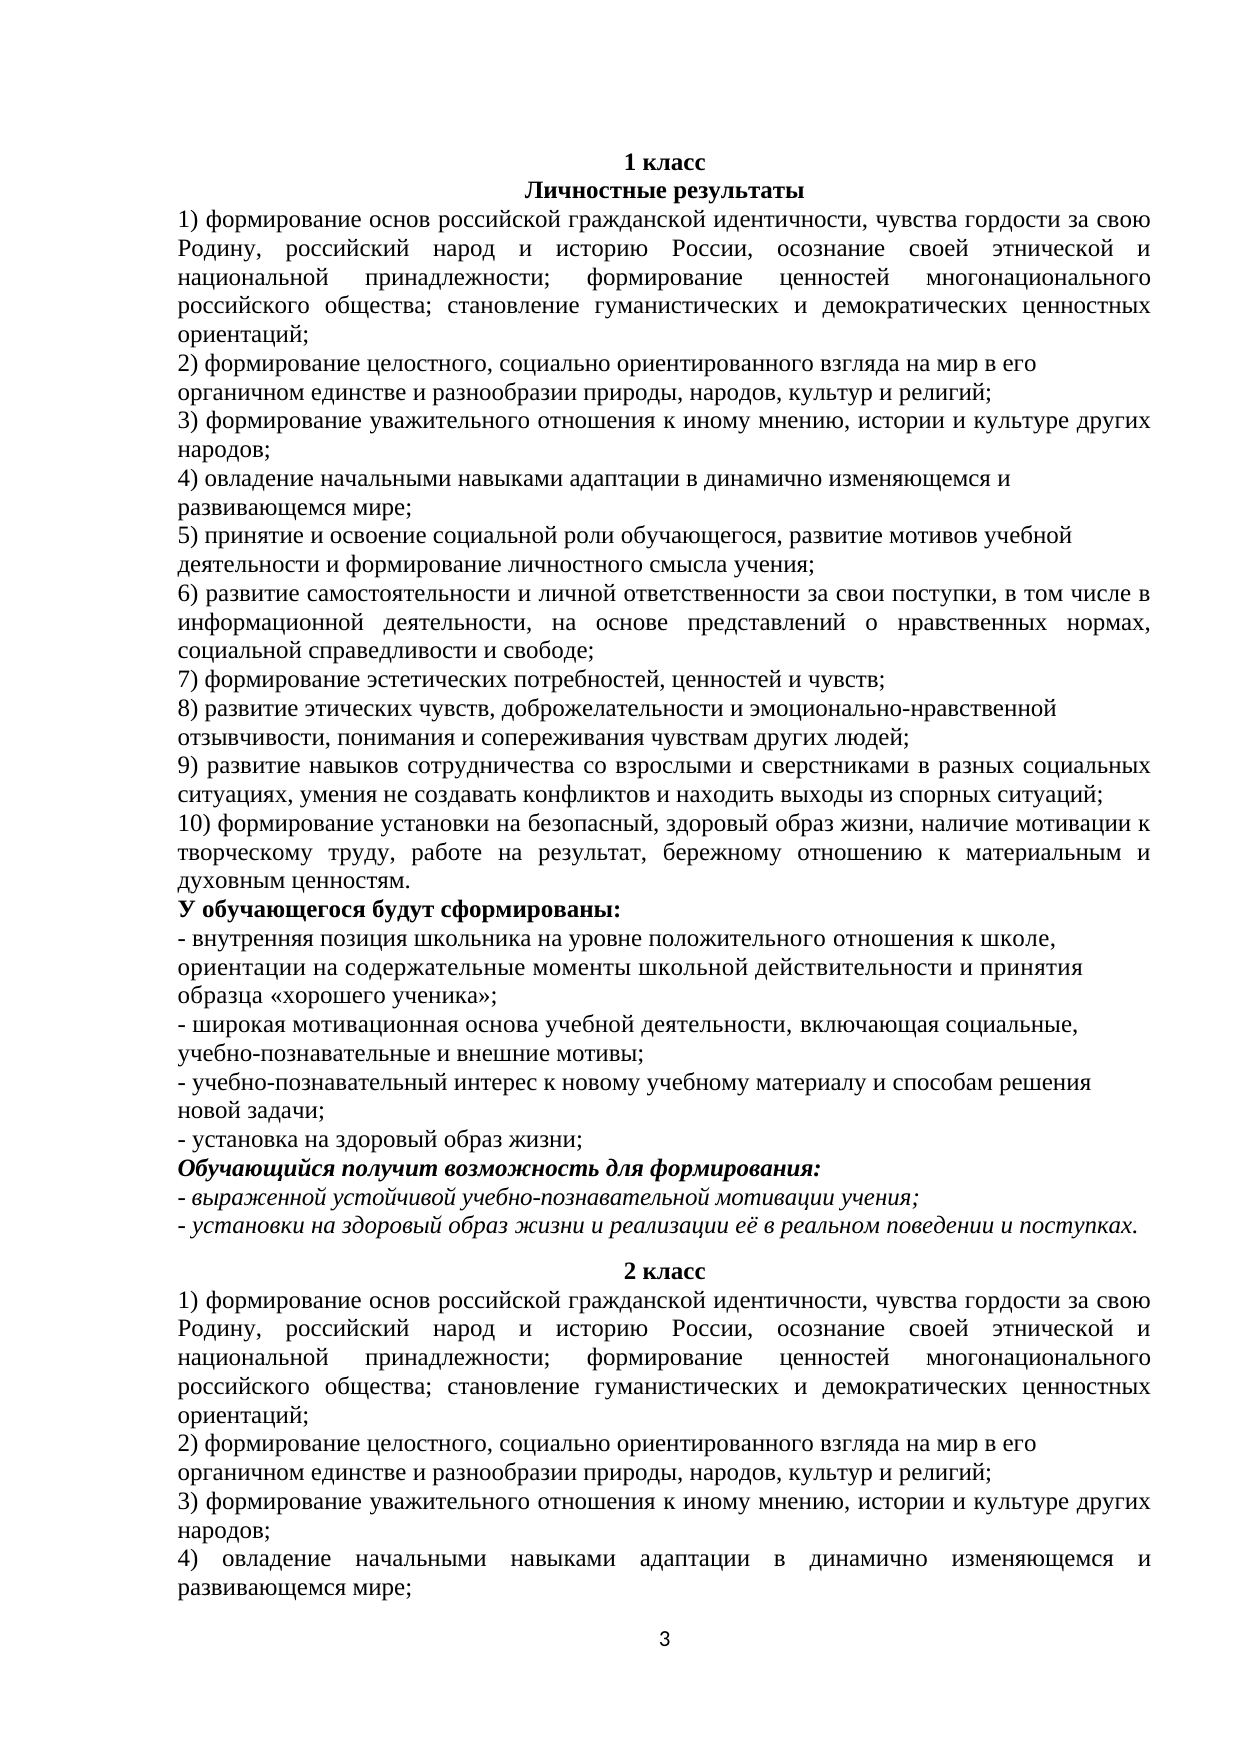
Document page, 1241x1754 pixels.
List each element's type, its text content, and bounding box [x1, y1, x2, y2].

text 7) формирование эстетических потребностей, ценностей и чувств; [133, 664, 1152, 693]
text 3) формирование уважительного отношения к иному мнению, истории и культуре других народов; [177, 406, 1152, 463]
text Личностные результаты [177, 176, 1152, 204]
text - внутренняя позиция школьника на уровне положительного отношения к школе, ориентации на содержательные моменты школьной действительности и принятия образца «хорошего ученика»; [177, 923, 1152, 1009]
text 6) развитие самостоятельности и личной ответственности за свои поступки, в том числе в информационной деятельности, на основе представлений о нравственных нормах, социальной справедливости и свободе; [177, 578, 1152, 664]
text 1 класс [177, 147, 1152, 176]
text - установка на здоровый образ жизни; [133, 1124, 1152, 1153]
text 5) принятие и освоение социальной роли обучающегося, развитие мотивов учебной деятельности и формирование личностного смысла учения; [177, 521, 1152, 578]
text 3) формирование уважительного отношения к иному мнению, истории и культуре других народов; 4) овладение начальными навыками адаптации в динамично изменяющемся и развивающемся мире; [177, 1486, 1152, 1601]
text Обучающийся получит возможность для формирования: [133, 1153, 1152, 1182]
text 4) овладение начальными навыками адаптации в динамично изменяющемся и развивающемся мире; [177, 463, 1152, 521]
text 9) развитие навыков сотрудничества со взрослыми и сверстниками в разных социальных ситуациях, умения не создавать конфликтов и находить выходы из спорных ситуаций; [177, 751, 1152, 808]
text 1) формирование основ российской гражданской идентичности, чувства гордости за свою Родину, российский народ и историю России, осознание своей этнической и национальной принадлежности; формирование ценностей многонационального российского общества; становление гуманистических и демократических ценностных ориентаций; [177, 1285, 1152, 1428]
text - широкая мотивационная основа учебной деятельности, включающая социальные, учебно-познавательные и внешние мотивы; [177, 1009, 1152, 1067]
text 8) развитие этических чувств, доброжелательности и эмоционально-нравственной отзывчивости, понимания и сопереживания чувствам других людей; [177, 693, 1152, 751]
text 2) формирование целостного, социально ориентированного взгляда на мир в его органичном единстве и разнообразии природы, народов, культур и религий; [177, 1428, 1152, 1486]
text 1) формирование основ российской гражданской идентичности, чувства гордости за свою Родину, российский народ и историю России, осознание своей этнической и национальной принадлежности; формирование ценностей многонационального российского общества; становление гуманистических и демократических ценностных ориентаций; [177, 204, 1152, 348]
text - установки на здоровый образ жизни и реализации её в реальном поведении и поступках. [177, 1211, 1152, 1239]
text 2 класс [177, 1256, 1152, 1285]
text - учебно-познавательный интерес к новому учебному материалу и способам решения новой задачи; [177, 1067, 1152, 1124]
text У обучающегося будут сформированы: [133, 894, 1152, 923]
text 10) формирование установки на безопасный, здоровый образ жизни, наличие мотивации к творческому труду, работе на результат, бережному отношению к материальным и духовным ценностям. [177, 808, 1152, 894]
text - выраженной устойчивой учебно-познавательной мотивации учения; [133, 1182, 1152, 1211]
text 2) формирование целостного, социально ориентированного взгляда на мир в его органичном единстве и разнообразии природы, народов, культур и религий; [177, 348, 1152, 406]
